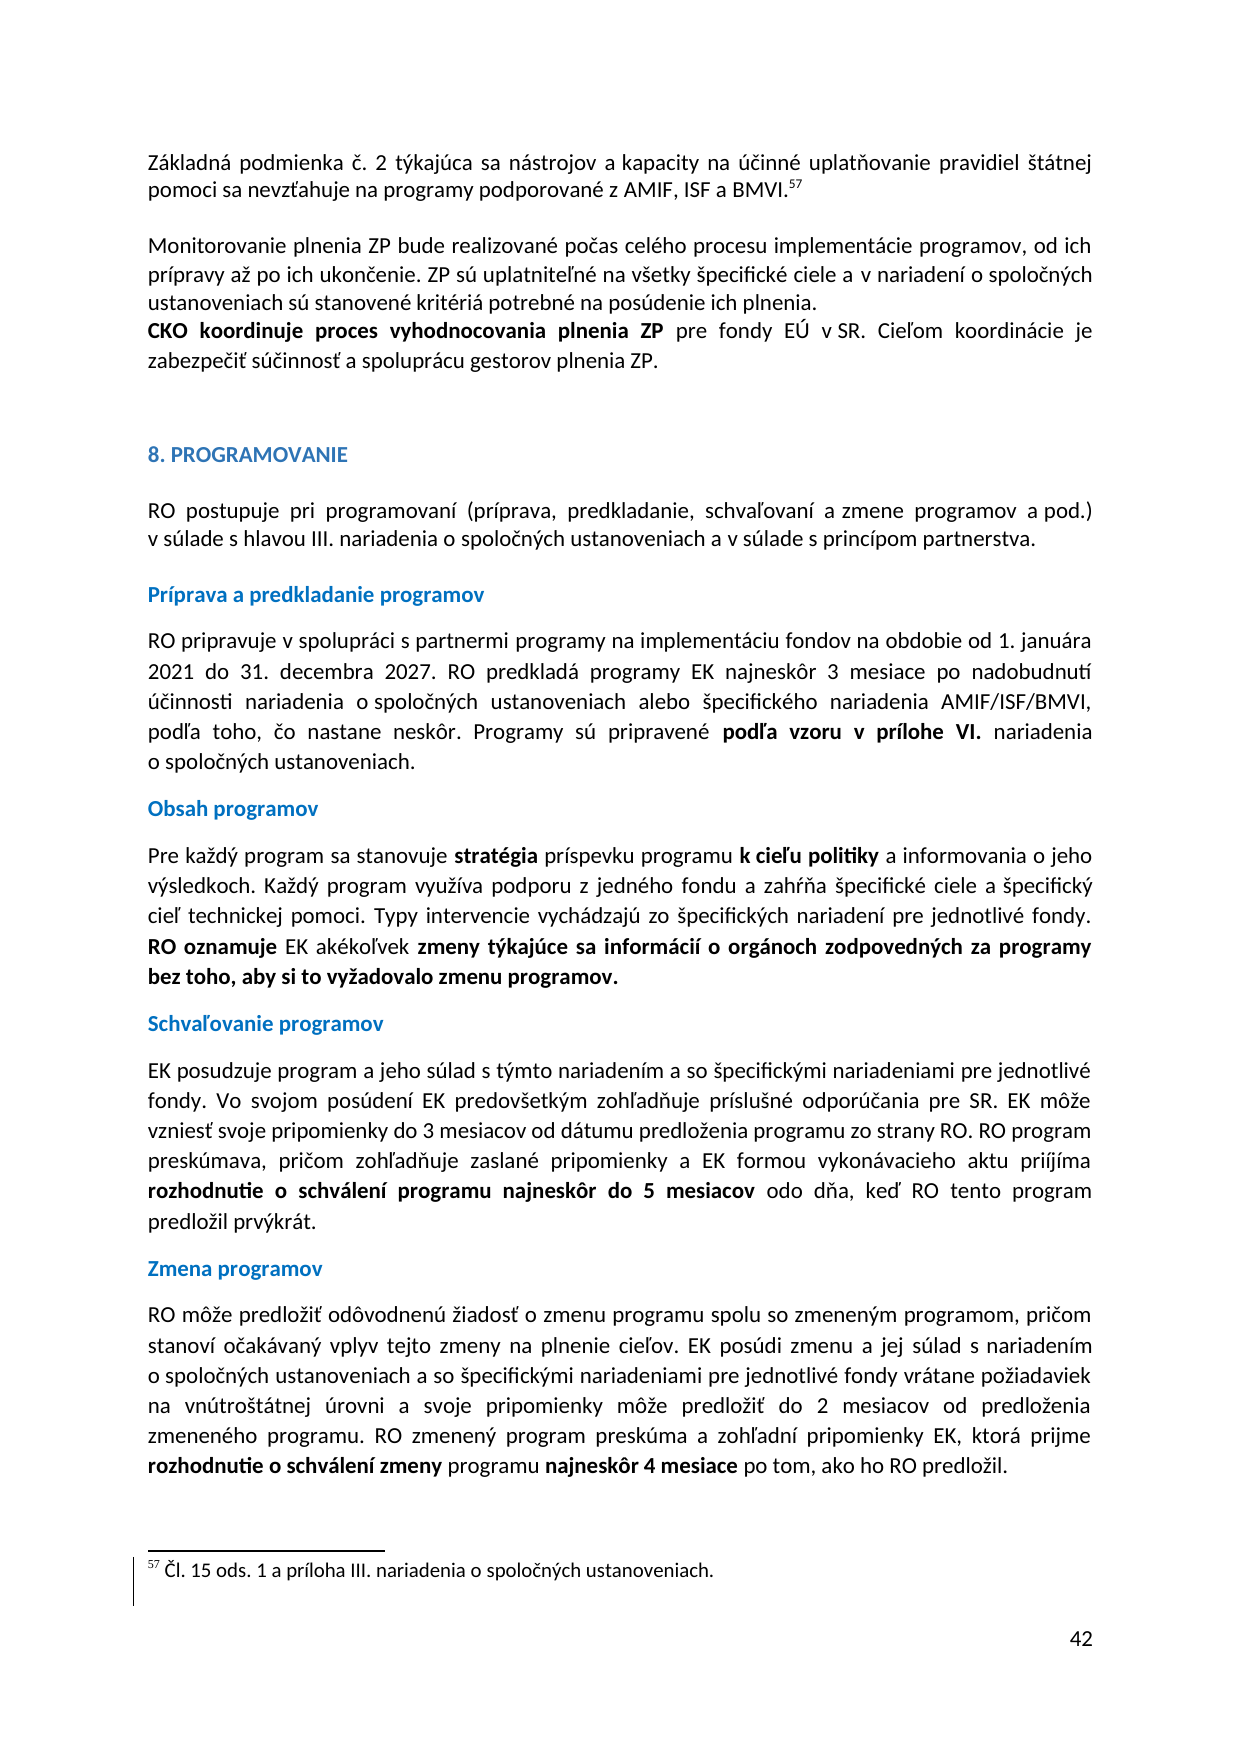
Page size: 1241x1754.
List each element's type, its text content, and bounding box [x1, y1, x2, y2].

text EK posudzuje program a jeho súlad s týmto nariadením a so špecifickými nariadeniami pre jednotlivé fondy. Vo svojom posúdení EK predovšetkým zohľadňuje príslušné odporúčania pre SR. EK môže vzniesť svoje pripomienky do 3 mesiacov od dátumu predloženia programu zo strany RO. RO program preskúmava, pričom zohľadňuje zaslané pripomienky a EK formou vykonávacieho aktu prjma rozhodnutie o schválení programu najneskôr do 5 mesiacov odo dňa, keď RO tento program predložil prvýkrát. [148, 1056, 1093, 1235]
text Monitorovanie plnenia ZP bude realizované počas celého procesu implementácie programov, od ich prípravy až po ich ukončenie. ZP sú uplatniteľné na všetky špecifické ciele a v nariadení o spoločných ustanoveniach sú stanovené kritériá potrebné na posúdenie ich plnenia. [148, 232, 1093, 316]
text RO môže predložiť odôvodnenú žiadosť o zmenu programu spolu so zmeneným programom, pričom stanoví očakávaný vplyv tejto zmeny na plnenie cieľov. EK posúdi zmenu a jej súlad s nariadením o spoločných ustanoveniach a so špecifickými nariadeniami pre jednotlivé fondy vrátane požiadaviek na vnútroštátnej úrovni a svoje pripomienky môže predložiť do 2 mesiacov od predloženia zmeneného programu. RO zmenený program preskúma a zohľadní pripomienky EK, ktorá prijme rozhodnutie o schválení zmeny programu najneskôr 4 mesiace po tom, ako ho RO predložil. [148, 1301, 1093, 1480]
text Obsah programov [148, 794, 1093, 822]
text Zmena programov [148, 1254, 1093, 1282]
text Pre každý program sa stanovuje stratégia príspevku programu k cieľu politiky a informovania o jeho výsledkoch. Každý program využíva podporu z jedného fondu a zahŕňa špecifické ciele a špecifický cieľ technickej pomoci. Typy intervencie vychádzajú zo špecifických nariadení pre jednotlivé fondy. RO oznamuje EK akékoľvek zmeny týkajúce sa informácií o orgánoch zodpovedných za programy bez toho, aby si to vyžadovalo zmenu programov. [148, 841, 1093, 990]
text Príprava a predkladanie programov [148, 580, 1093, 608]
text CKO koordinuje proces vyhodnocovania plnenia ZP pre fondy EÚ v SR. Cieľom koordinácie je zabezpečiť súčinnosť a spoluprácu gestorov plnenia ZP. [148, 316, 1093, 374]
text Schvaľovanie programov [148, 1009, 1093, 1037]
text RO pripravuje v spolupráci s partnermi programy na implementáciu fondov na obdobie od 1. januára 2021 do 31. decembra 2027. RO predkladá programy EK najneskôr 3 mesiace po nadobudnutí účinnosti nariadenia o spoločných ustanoveniach alebo špecifického nariadenia AMIF/ISF/BMVI, podľa toho, čo nastane neskôr. Programy sú pripravené podľa vzoru v prílohe VI. nariadenia o spoločných ustanoveniach. [148, 627, 1093, 776]
subtitle 8. PROGRAMOVANIE [148, 440, 1093, 468]
text RO postupuje pri programovaní (príprava, predkladanie, schvaľovaní a zmene programov a pod.) v súlade s hlavou III. nariadenia o spoločných ustanoveniach a v súlade s princípom partnerstva. [148, 496, 1093, 552]
